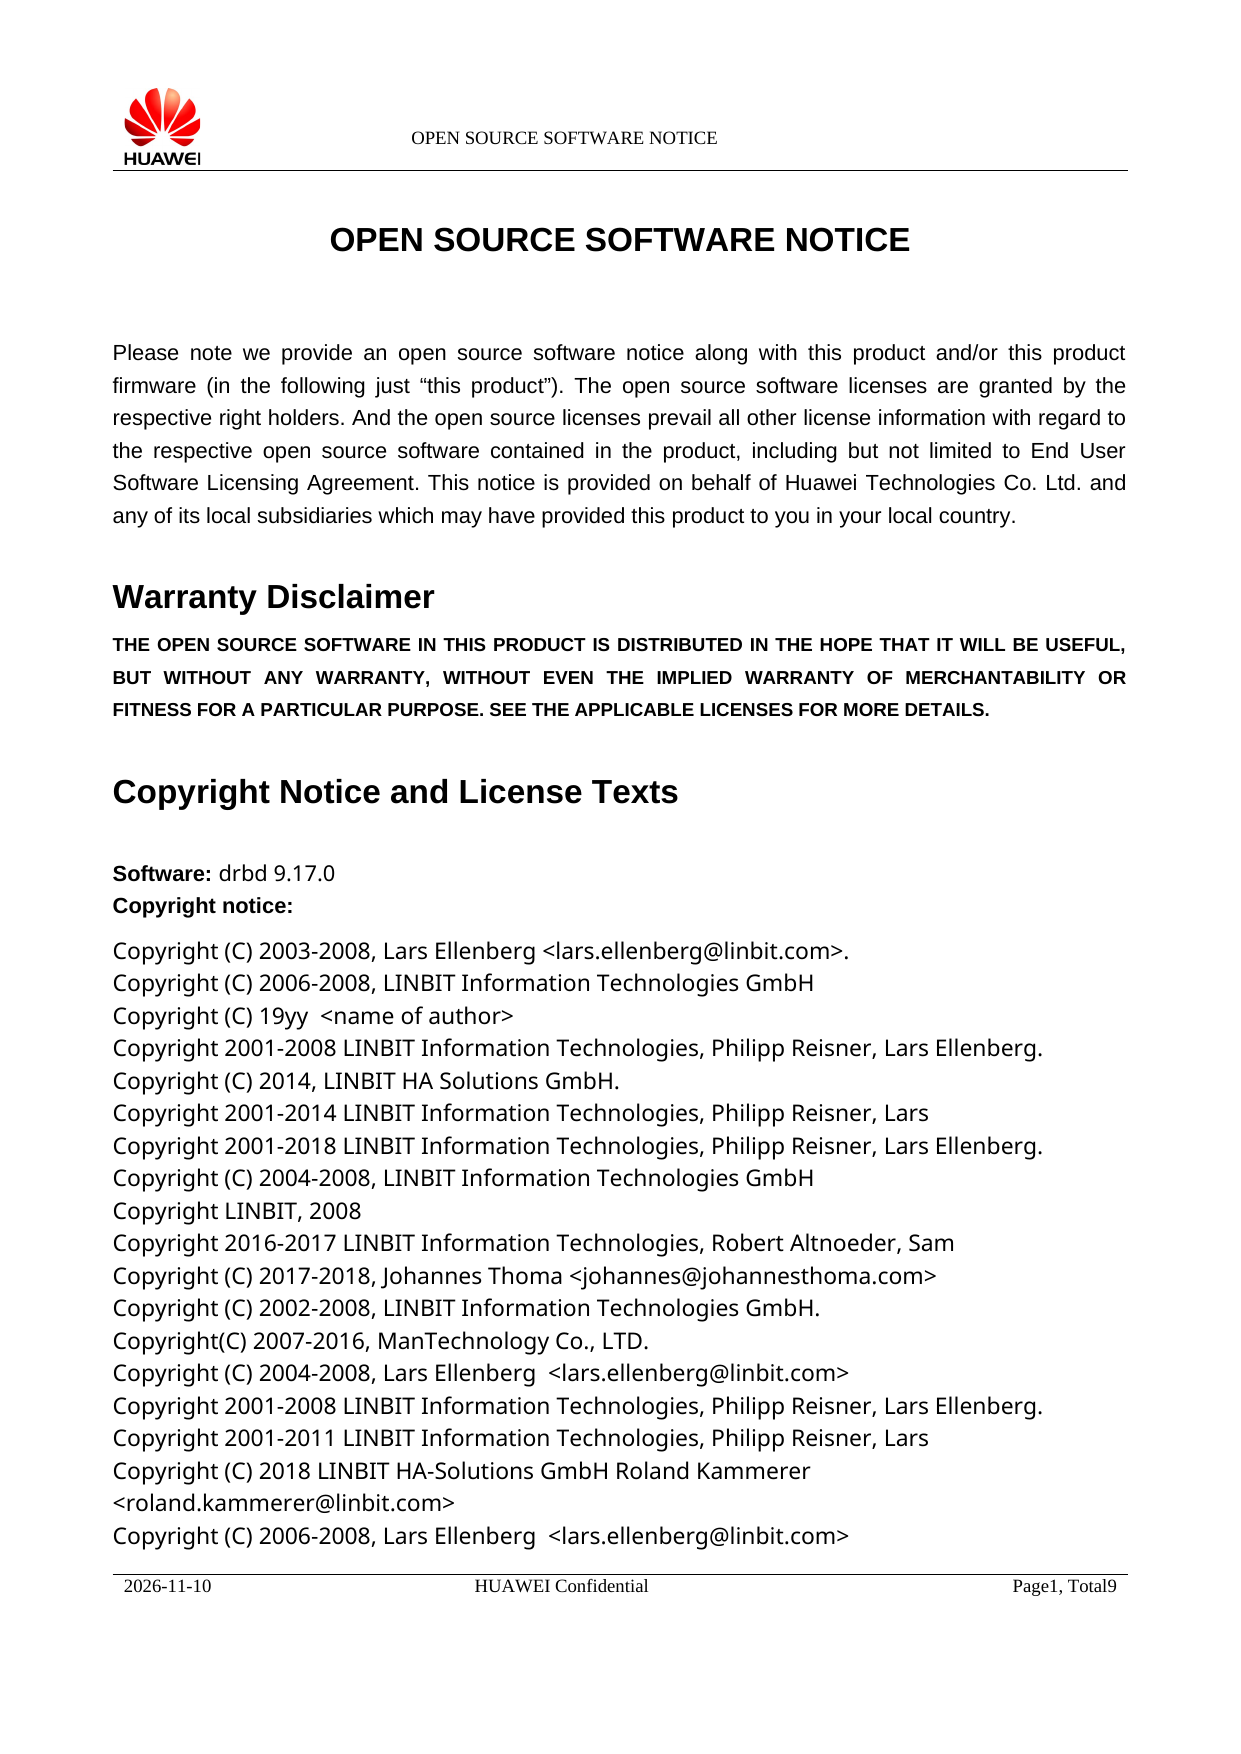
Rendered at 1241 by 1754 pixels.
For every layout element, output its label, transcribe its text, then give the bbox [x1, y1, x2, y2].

text OPEN SOURCE SOFTWARE NOTICE [112, 206, 1128, 271]
text The open source software in this product is distributed in the hope that it will be useful, but WITHOUT ANY WARRANTY, without even the implied warranty of MERCHANTABILITY or FITNESS FOR A PARTICULAR PURPOSE. See the applicable licenses for more details. [112, 629, 1128, 726]
text Copyright Notice and License Texts [112, 759, 1128, 824]
picture [124, 88, 201, 165]
text Copyright notice: [112, 889, 1128, 921]
title Software: drbd 9.17.0 [112, 856, 1128, 889]
text Please note we provide an open source software notice along with this product and/or this product firmware (in the following just “this product”). The open source software licenses are granted by the respective right holders. And the open source licenses prevail all other license information with regard to the respective open source software contained in the product, including but not limited to End User Software Licensing Agreement. This notice is provided on behalf of Huawei Technologies Co. Ltd. and any of its local subsidiaries which may have provided this product to you in your local country. [112, 336, 1128, 531]
text Warranty Disclaimer [112, 564, 1128, 629]
